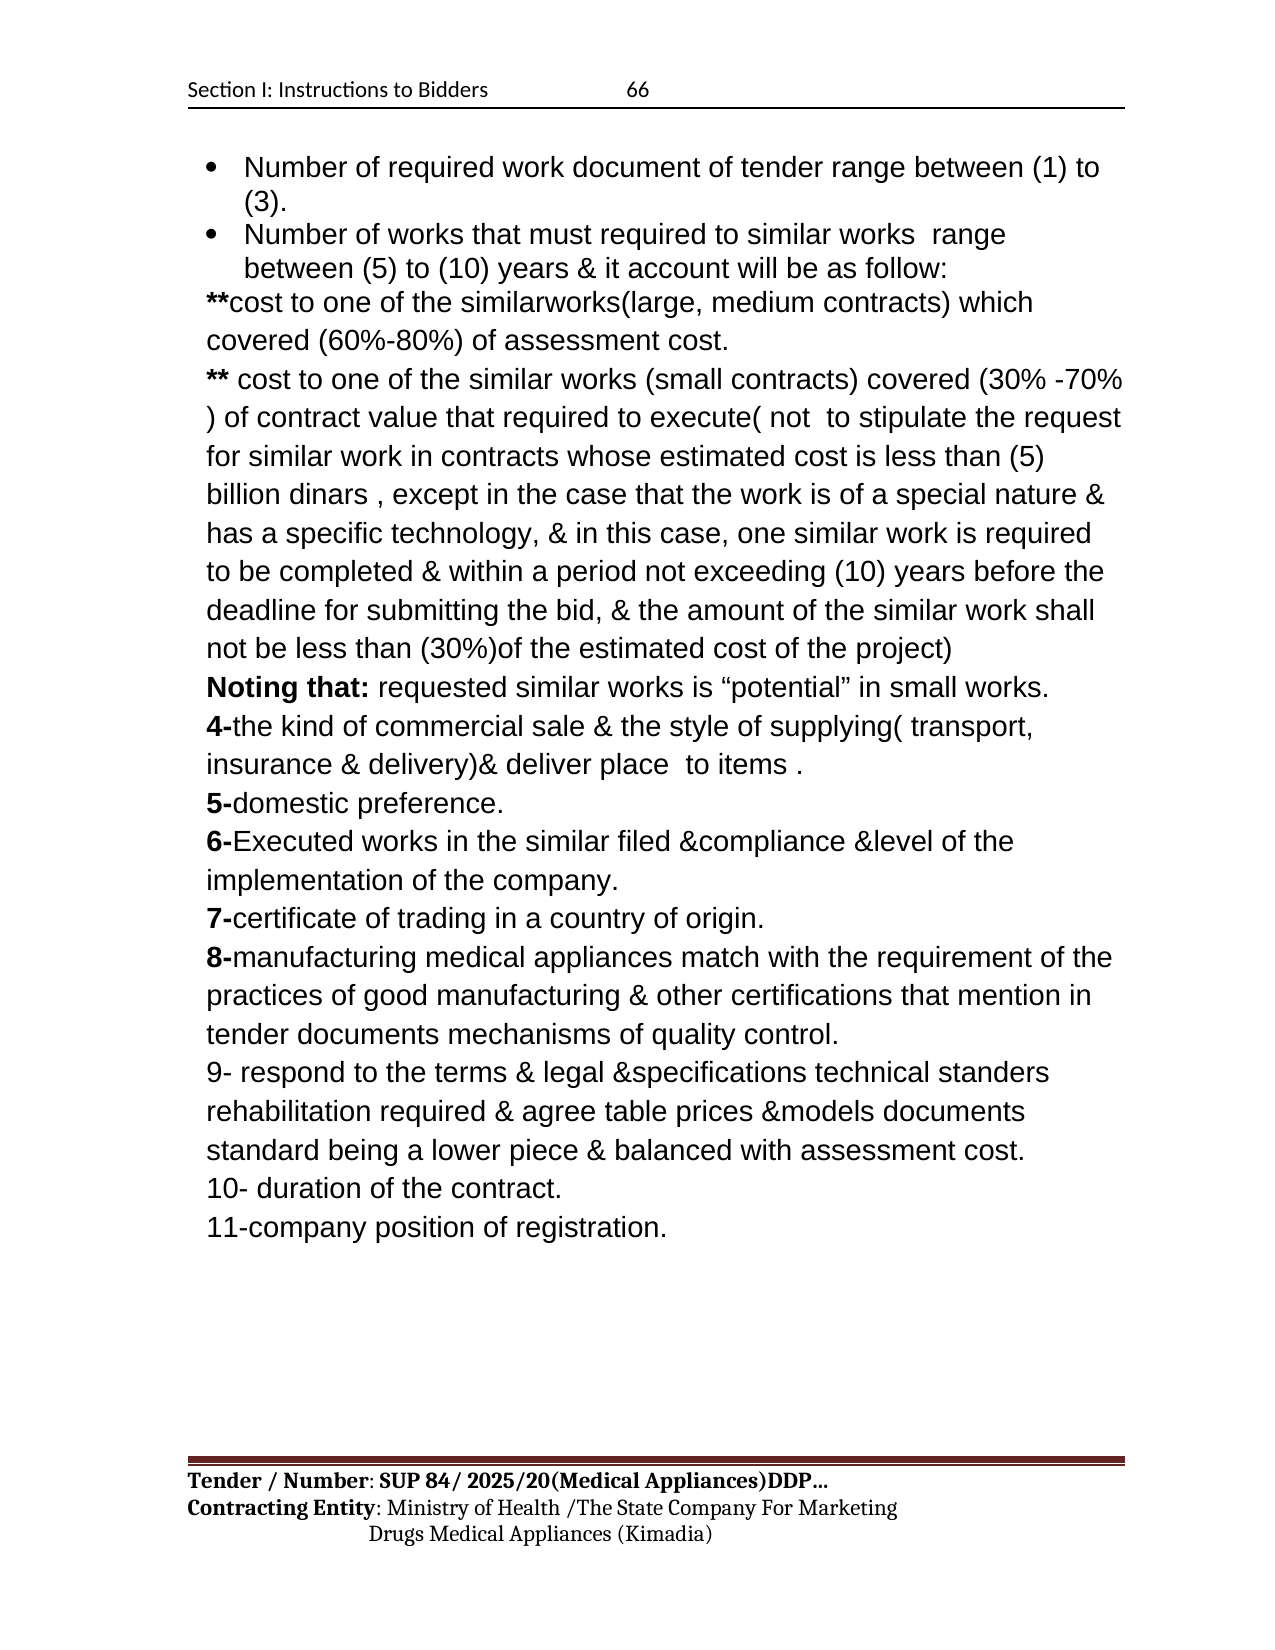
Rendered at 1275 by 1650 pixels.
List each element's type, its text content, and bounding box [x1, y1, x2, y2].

text 7-certificate of trading in a country of origin. [206, 901, 1125, 935]
text 10- duration of the contract. [206, 1171, 1125, 1204]
text 5-domestic preference. [206, 786, 1125, 819]
text 11-company position of registration. [206, 1209, 1125, 1243]
text 8-manufacturing medical appliances match with the requirement of the practices of good manufacturing & other certifications that mention in tender documents mechanisms of quality control. [206, 940, 1125, 1050]
text Noting that: requested similar works is “potential” in small works. [206, 670, 1125, 703]
text 4-the kind of commercial sale & the style of supplying( transport, insurance & delivery)& deliver place to items . [206, 708, 1125, 781]
text 9- respond to the terms & legal &specifications technical standers rehabilitation required & agree table prices &models documents standard being a lower piece & balanced with assessment cost. [206, 1055, 1125, 1166]
list Number of required work document of tender range between (1) to (3). [206, 150, 1125, 217]
list Number of works that must required to similar works range between (5) to (10) years & it account will be as follow: [206, 217, 1125, 284]
text ** cost to one of the similar works (small contracts) covered (30% -70% ) of contract value that required to execute( not to stipulate the request for similar work in contracts whose estimated cost is less than (5) billion dinars , except in the case that the work is of a special nature & has a specific technology, & in this case, one similar work is required to be completed & within a period not exceeding (10) years before the deadline for submitting the bid, & the amount of the similar work shall not be less than (30%)of the estimated cost of the project) [206, 362, 1125, 665]
text **cost to one of the similarworks(large, medium contracts) which covered (60%-80%) of assessment cost. [206, 284, 1125, 357]
text 6-Executed works in the similar filed &compliance &level of the implementation of the company. [206, 824, 1125, 896]
